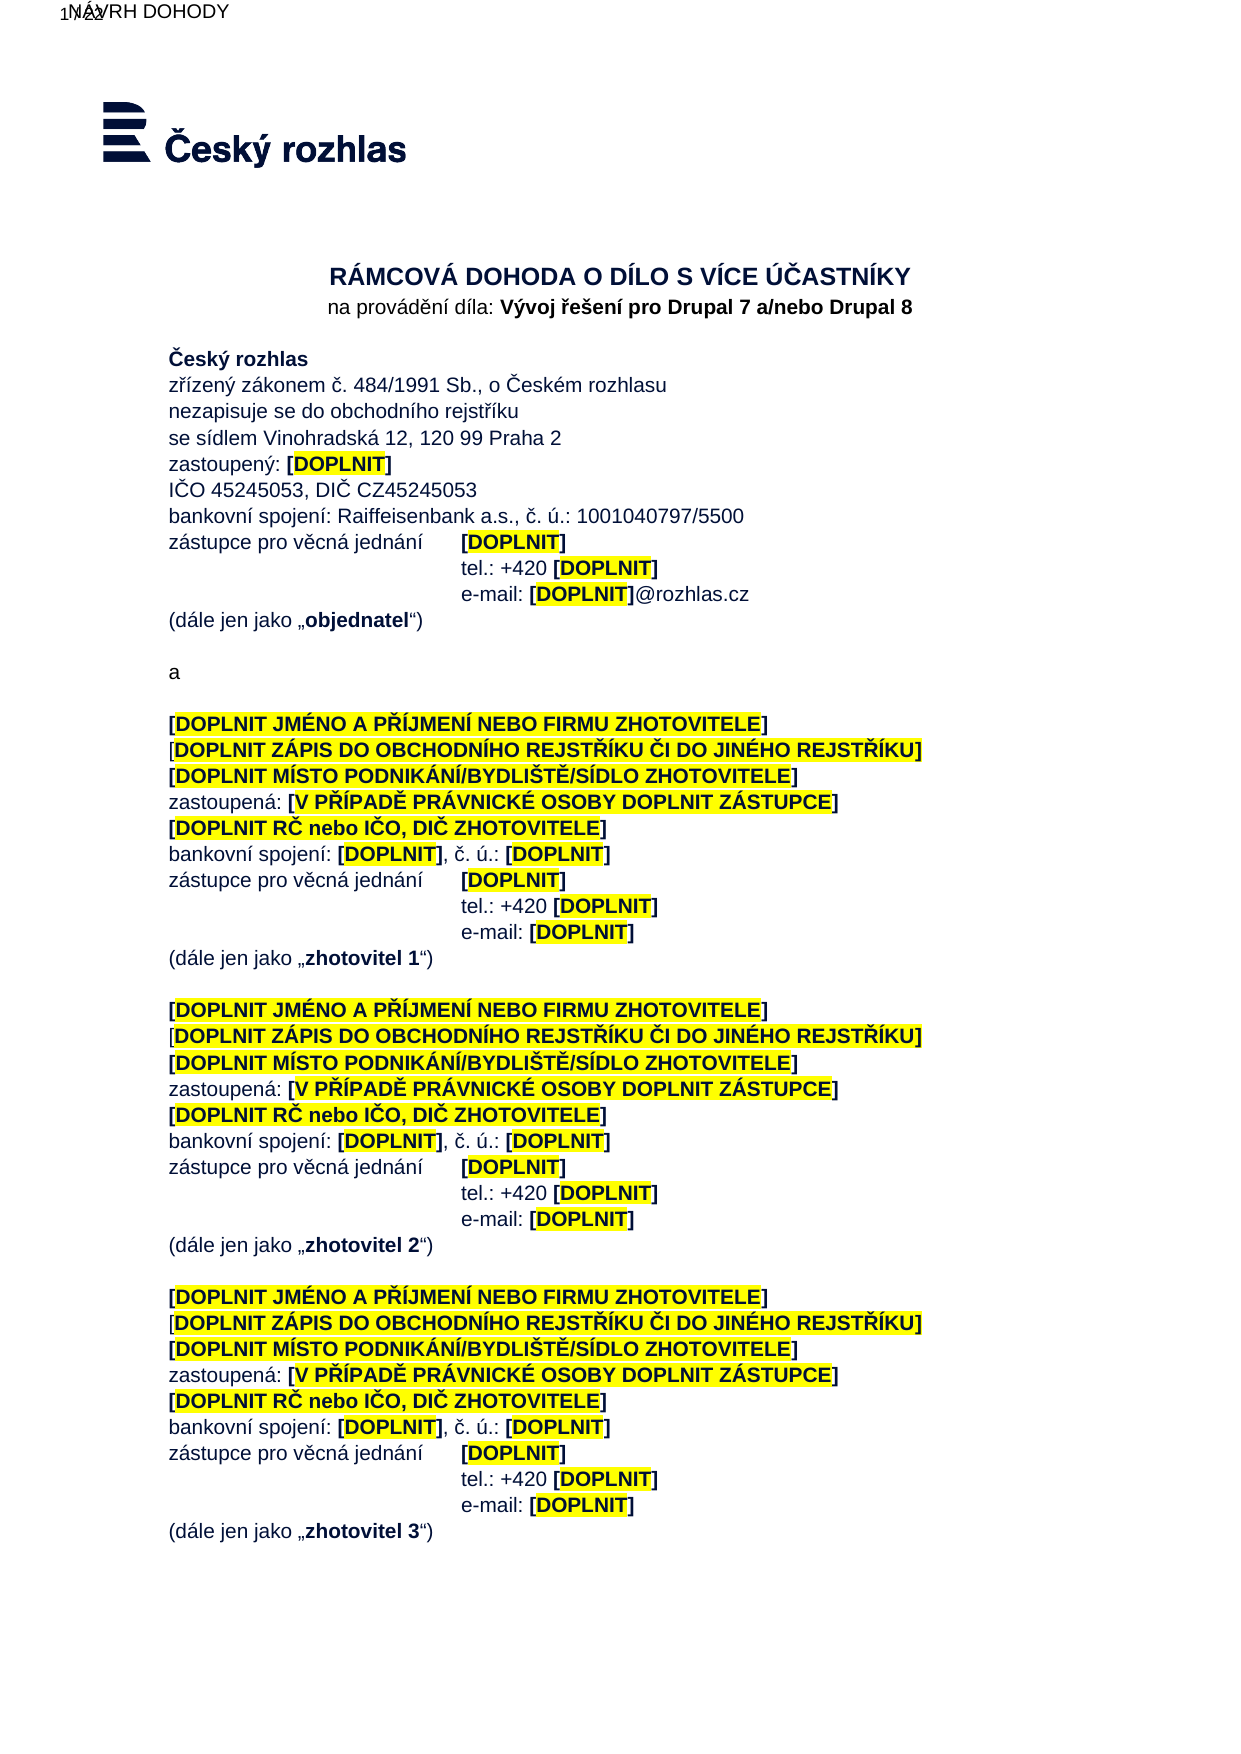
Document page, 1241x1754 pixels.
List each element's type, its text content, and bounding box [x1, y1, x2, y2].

text bankovní spojení: [DOPLNIT], č. ú.: [DOPLNIT] [168, 1414, 1072, 1440]
text se sídlem Vinohradská 12, 120 99 Praha 2 [168, 424, 1072, 450]
text tel.: +420 [DOPLNIT] [168, 893, 1072, 919]
text IČO 45245053, DIČ CZ45245053 [168, 476, 1072, 502]
text tel.: +420 [DOPLNIT] [168, 1179, 1072, 1205]
text zastoupená: [V PŘÍPADĚ PRÁVNICKÉ OSOBY DOPLNIT ZÁSTUPCE] [168, 1075, 1072, 1101]
text nezapisuje se do obchodního rejstříku [168, 398, 1072, 424]
title RÁMCOVÁ DOHODA O DÍLO S VÍCE ÚČASTNÍKY [168, 250, 1072, 294]
text [DOPLNIT MÍSTO PODNIKÁNÍ/BYDLIŠTĚ/SÍDLO ZHOTOVITELE] [168, 1049, 1072, 1075]
text [DOPLNIT MÍSTO PODNIKÁNÍ/BYDLIŠTĚ/SÍDLO ZHOTOVITELE] [168, 763, 1072, 789]
text zastoupený: [DOPLNIT] [168, 450, 1072, 476]
text (dále jen jako „zhotovitel 1“) [168, 945, 1072, 971]
text na provádění díla: Vývoj řešení pro Drupal 7 a/nebo Drupal 8 [168, 294, 1072, 320]
text zastoupená: [V PŘÍPADĚ PRÁVNICKÉ OSOBY DOPLNIT ZÁSTUPCE] [168, 789, 1072, 815]
text [DOPLNIT RČ nebo IČO, DIČ ZHOTOVITELE] [168, 815, 1072, 841]
text [DOPLNIT MÍSTO PODNIKÁNÍ/BYDLIŠTĚ/SÍDLO ZHOTOVITELE] [168, 1336, 1072, 1362]
text zřízený zákonem č. 484/1991 Sb., o Českém rozhlasu [168, 372, 1072, 398]
text (dále jen jako „zhotovitel 3“) [168, 1518, 1072, 1544]
text a [168, 658, 1072, 684]
text zástupce pro věcná jednání [DOPLNIT] [168, 1153, 1072, 1179]
text [DOPLNIT ZÁPIS DO OBCHODNÍHO REJSTŘÍKU ČI DO JINÉHO REJSTŘÍKU] [168, 1309, 1072, 1336]
text e-mail: [DOPLNIT] [168, 919, 1072, 945]
text tel.: +420 [DOPLNIT] [168, 1466, 1072, 1492]
text [DOPLNIT ZÁPIS DO OBCHODNÍHO REJSTŘÍKU ČI DO JINÉHO REJSTŘÍKU] [168, 737, 1072, 763]
text zástupce pro věcná jednání [DOPLNIT] [168, 1440, 1072, 1466]
text [DOPLNIT JMÉNO A PŘÍJMENÍ NEBO FIRMU ZHOTOVITELE] [168, 711, 1072, 737]
text [DOPLNIT RČ nebo IČO, DIČ ZHOTOVITELE] [168, 1101, 1072, 1127]
text [DOPLNIT RČ nebo IČO, DIČ ZHOTOVITELE] [168, 1388, 1072, 1414]
text bankovní spojení: [DOPLNIT], č. ú.: [DOPLNIT] [168, 841, 1072, 867]
text zástupce pro věcná jednání [DOPLNIT] [168, 528, 1072, 554]
text [DOPLNIT JMÉNO A PŘÍJMENÍ NEBO FIRMU ZHOTOVITELE] [168, 1283, 1072, 1309]
picture [103, 102, 406, 168]
text tel.: +420 [DOPLNIT] [168, 554, 1072, 580]
text (dále jen jako „objednatel“) [168, 606, 1072, 632]
text [DOPLNIT JMÉNO A PŘÍJMENÍ NEBO FIRMU ZHOTOVITELE] [168, 997, 1072, 1023]
text (dále jen jako „zhotovitel 2“) [168, 1231, 1072, 1257]
text e-mail: [DOPLNIT] [168, 1205, 1072, 1231]
text Český rozhlas [168, 346, 1072, 372]
text e-mail: [DOPLNIT] [168, 1492, 1072, 1518]
text zastoupená: [V PŘÍPADĚ PRÁVNICKÉ OSOBY DOPLNIT ZÁSTUPCE] [168, 1362, 1072, 1388]
text bankovní spojení: [DOPLNIT], č. ú.: [DOPLNIT] [168, 1127, 1072, 1153]
text [DOPLNIT ZÁPIS DO OBCHODNÍHO REJSTŘÍKU ČI DO JINÉHO REJSTŘÍKU] [168, 1023, 1072, 1049]
text zástupce pro věcná jednání [DOPLNIT] [168, 867, 1072, 893]
text e-mail: [DOPLNIT]@rozhlas.cz [168, 580, 1072, 606]
text bankovní spojení: Raiffeisenbank a.s., č. ú.: 1001040797/5500 [168, 502, 1072, 528]
